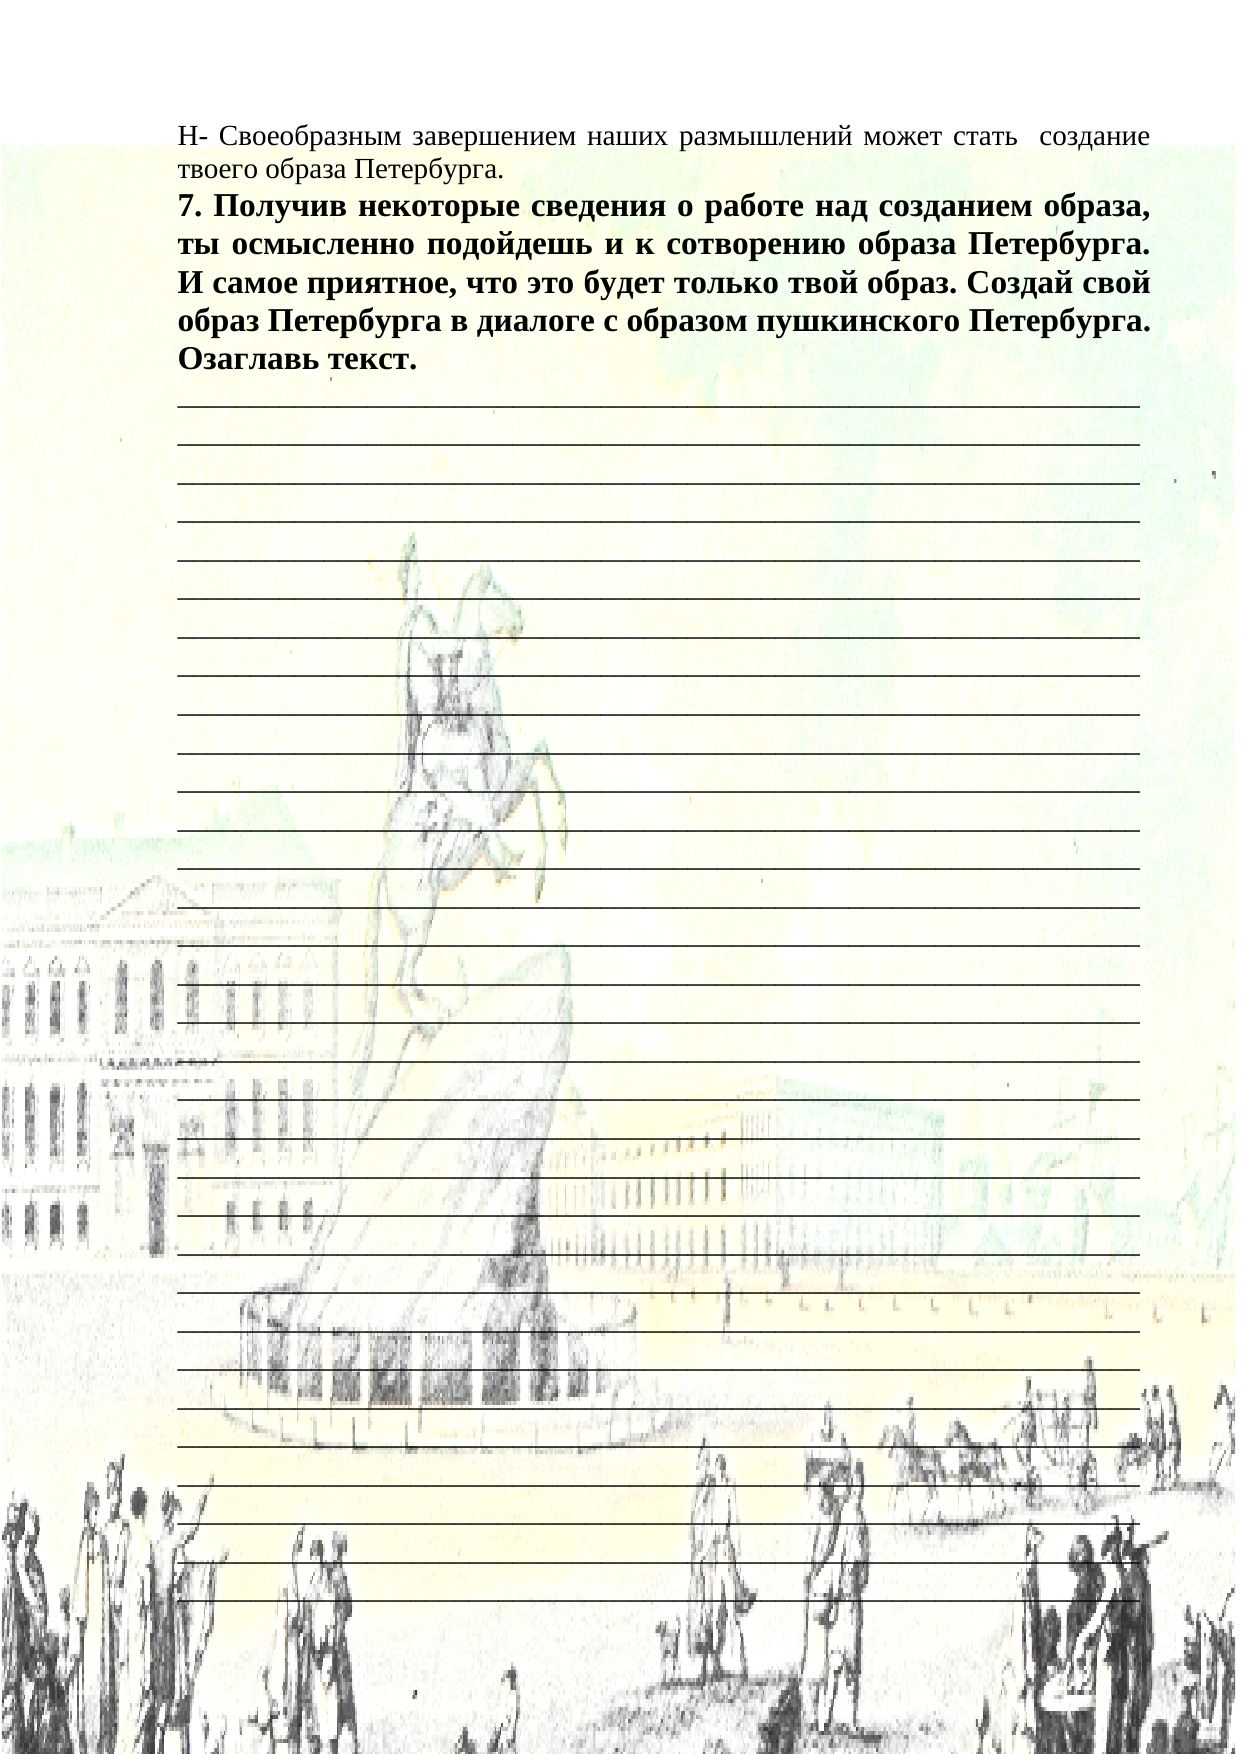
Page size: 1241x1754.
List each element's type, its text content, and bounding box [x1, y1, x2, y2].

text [177, 377, 1152, 1605]
text 7. Получив некоторые сведения о работе над созданием образа, ты осмысленно подойдешь и к сотворению образа Петербурга. И самое приятное, что это будет только твой образ. Создай свой образ Петербурга в диалоге с образом пушкинского Петербурга. Озаглавь текст. [177, 185, 1152, 377]
text Н- Своеобразным завершением наших размышлений может стать создание твоего образа Петербурга. [177, 118, 1152, 185]
